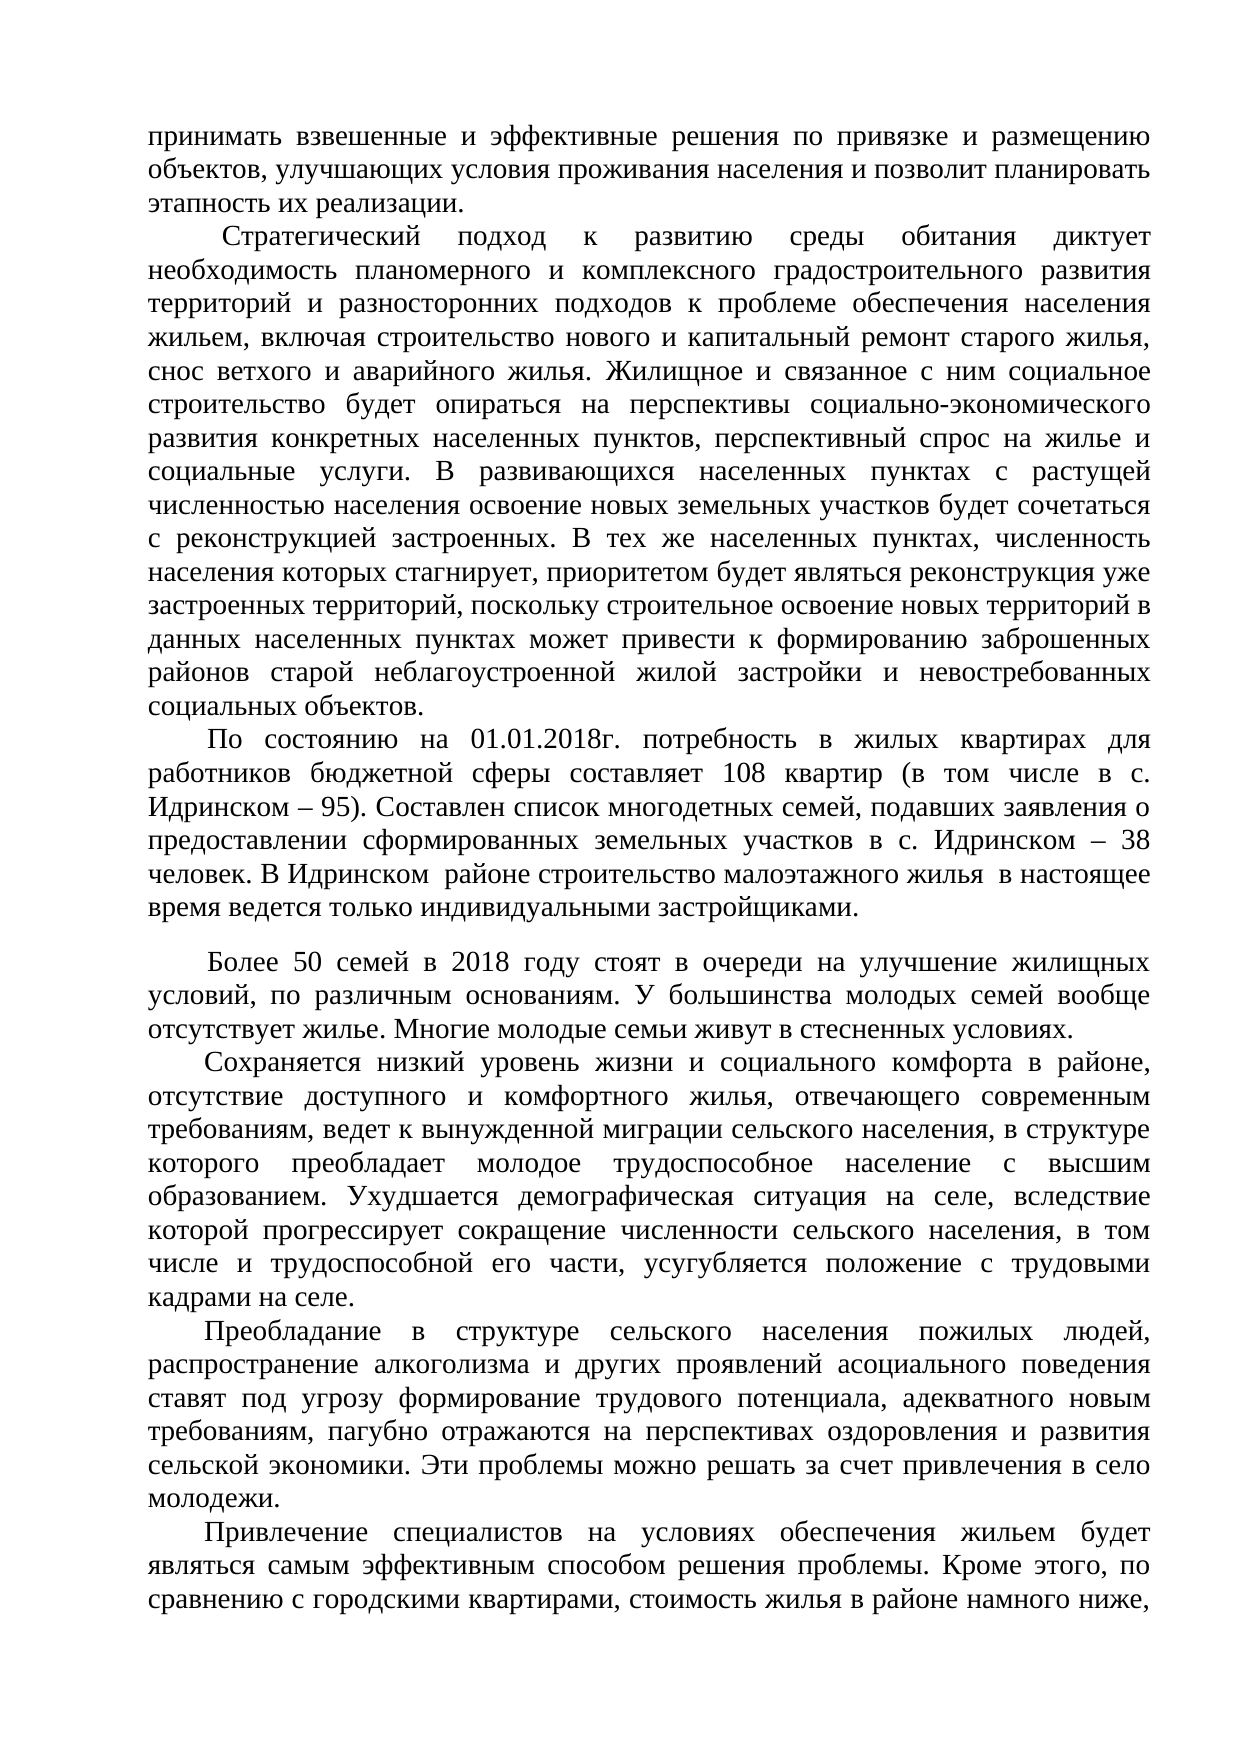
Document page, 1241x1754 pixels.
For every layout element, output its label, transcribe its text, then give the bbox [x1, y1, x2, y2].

text Преобладание в структуре сельского населения пожилых людей, распространение алкоголизма и других проявлений асоциального поведения ставят под угрозу формирование трудового потенциала, адекватного новым требованиям, пагубно отражаются на перспективах оздоровления и развития сельской экономики. Эти проблемы можно решать за счет привлечения в село молодежи. [148, 1313, 1152, 1514]
text Сохраняется низкий уровень жизни и социального комфорта в районе, отсутствие доступного и комфортного жилья, отвечающего современным требованиям, ведет к вынужденной миграции сельского населения, в структуре которого преобладает молодое трудоспособное население с высшим образованием. Ухудшается демографическая ситуация на селе, вследствие которой прогрессирует сокращение численности сельского населения, в том числе и трудоспособной его части, усугубляется положение с трудовыми кадрами на селе. [148, 1044, 1152, 1313]
text Более 50 семей в 2018 году стоят в очереди на улучшение жилищных условий, по различным основаниям. У большинства молодых семей вообще отсутствует жилье. Многие молодые семьи живут в стесненных условиях. [148, 944, 1152, 1044]
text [148, 1514, 1152, 1614]
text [148, 118, 1152, 218]
text Стратегический подход к развитию среды обитания диктует необходимость планомерного и комплексного градостроительного развития территорий и разносторонних подходов к проблеме обеспечения населения жильем, включая строительство нового и капитальный ремонт старого жилья, снос ветхого и аварийного жилья. Жилищное и связанное с ним социальное строительство будет опираться на перспективы социально-экономического развития конкретных населенных пунктов, перспективный спрос на жилье и социальные услуги. В развивающихся населенных пунктах с растущей численностью населения освоение новых земельных участков будет сочетаться с реконструкцией застроенных. В тех же населенных пунктах, численность населения которых стагнирует, приоритетом будет являться реконструкция уже застроенных территорий, поскольку строительное освоение новых территорий в данных населенных пунктах может привести к формированию заброшенных районов старой неблагоустроенной жилой застройки и невостребованных социальных объектов. [148, 218, 1152, 722]
text По состоянию на 01.01.2018г. потребность в жилых квартирах для работников бюджетной сферы составляет 108 квартир (в том числе в с. Идринском – 95). Составлен список многодетных семей, подавших заявления о предоставлении сформированных земельных участков в с. Идринском – 38 человек. В Идринском районе строительство малоэтажного жилья в настоящее время ведется только индивидуальными застройщиками. [148, 722, 1152, 923]
